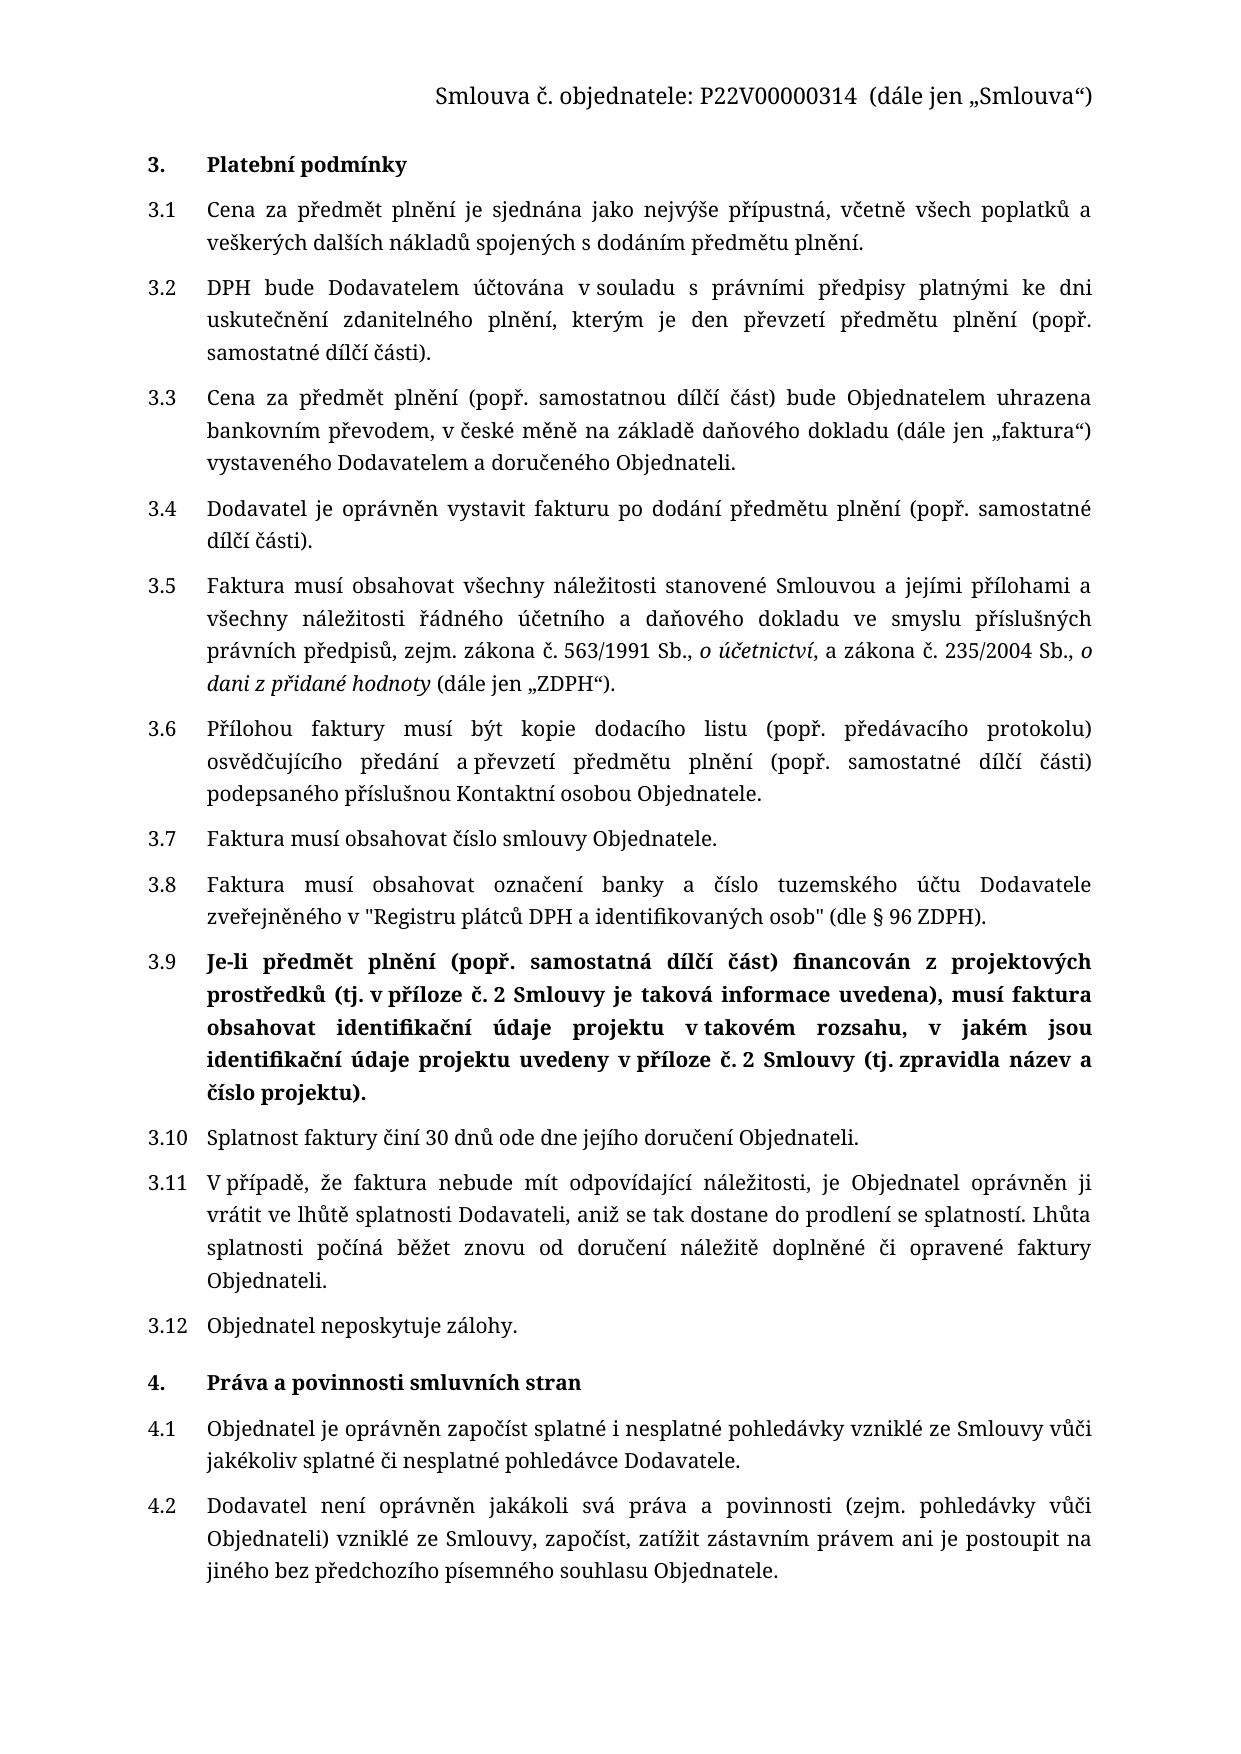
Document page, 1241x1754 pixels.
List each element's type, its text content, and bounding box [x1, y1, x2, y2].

list Splatnost faktury činí 30 dnů ode dne jejího doručení Objednateli. [148, 1123, 1093, 1151]
list Přílohou faktury musí být kopie dodacího listu (popř. předávacího protokolu) osvědčujícího předání a převzetí předmětu plnění (popř. samostatné dílčí části) podepsaného příslušnou Kontaktní osobou Objednatele. [148, 714, 1093, 808]
list Faktura musí obsahovat číslo smlouvy Objednatele. [148, 824, 1093, 853]
list Objednatel je oprávněn započíst splatné i nesplatné pohledávky vzniklé ze Smlouvy vůči jakékoliv splatné či nesplatné pohledávce Dodavatele. [148, 1414, 1093, 1475]
list Cena za předmět plnění je sjednána jako nejvýše přípustná, včetně všech poplatků a veškerých dalších nákladů spojených s dodáním předmětu plnění. [148, 195, 1093, 256]
list Práva a povinnosti smluvních stran [148, 1368, 1093, 1397]
list Cena za předmět plnění (popř. samostatnou dílčí část) bude Objednatelem uhrazena bankovním převodem, v české měně na základě daňového dokladu (dále jen „faktura“) vystaveného Dodavatelem a doručeného Objednateli. [148, 383, 1093, 477]
list DPH bude Dodavatelem účtována v souladu s právními předpisy platnými ke dni uskutečnění zdanitelného plnění, kterým je den převzetí předmětu plnění (popř. samostatné dílčí části). [148, 273, 1093, 367]
list Platební podmínky [148, 150, 1093, 179]
list V případě, že faktura nebude mít odpovídající náležitosti, je Objednatel oprávněn ji vrátit ve lhůtě splatnosti Dodavateli, aniž se tak dostane do prodlení se splatností. Lhůta splatnosti počíná běžet znovu od doručení náležitě doplněné či opravené faktury Objednateli. [148, 1168, 1093, 1294]
list Dodavatel není oprávněn jakákoli svá práva a povinnosti (zejm. pohledávky vůči Objednateli) vzniklé ze Smlouvy, započíst, zatížit zástavním právem ani je postoupit na jiného bez předchozího písemného souhlasu Objednatele. [148, 1491, 1093, 1585]
list Objednatel neposkytuje zálohy. [148, 1311, 1093, 1339]
list Faktura musí obsahovat označení banky a číslo tuzemského účtu Dodavatele zveřejněného v "Registru plátců DPH a identifikovaných osob" (dle § 96 ZDPH). [148, 870, 1093, 931]
list Faktura musí obsahovat všechny náležitosti stanovené Smlouvou a jejími přílohami a všechny náležitosti řádného účetního a daňového dokladu ve smyslu příslušných právních předpisů, zejm. zákona č. 563/1991 Sb., o účetnictví, a zákona č. 235/2004 Sb., o dani z přidané hodnoty (dále jen „ZDPH“). [148, 571, 1093, 698]
list Je-li předmět plnění (popř. samostatná dílčí část) financován z projektových prostředků (tj. v příloze č. 2 Smlouvy je taková informace uvedena), musí faktura obsahovat identifikační údaje projektu v takovém rozsahu, v jakém jsou identifikační údaje projektu uvedeny v příloze č. 2 Smlouvy (tj. zpravidla název a číslo projektu). [148, 947, 1093, 1106]
list Dodavatel je oprávněn vystavit fakturu po dodání předmětu plnění (popř. samostatné dílčí části). [148, 494, 1093, 555]
